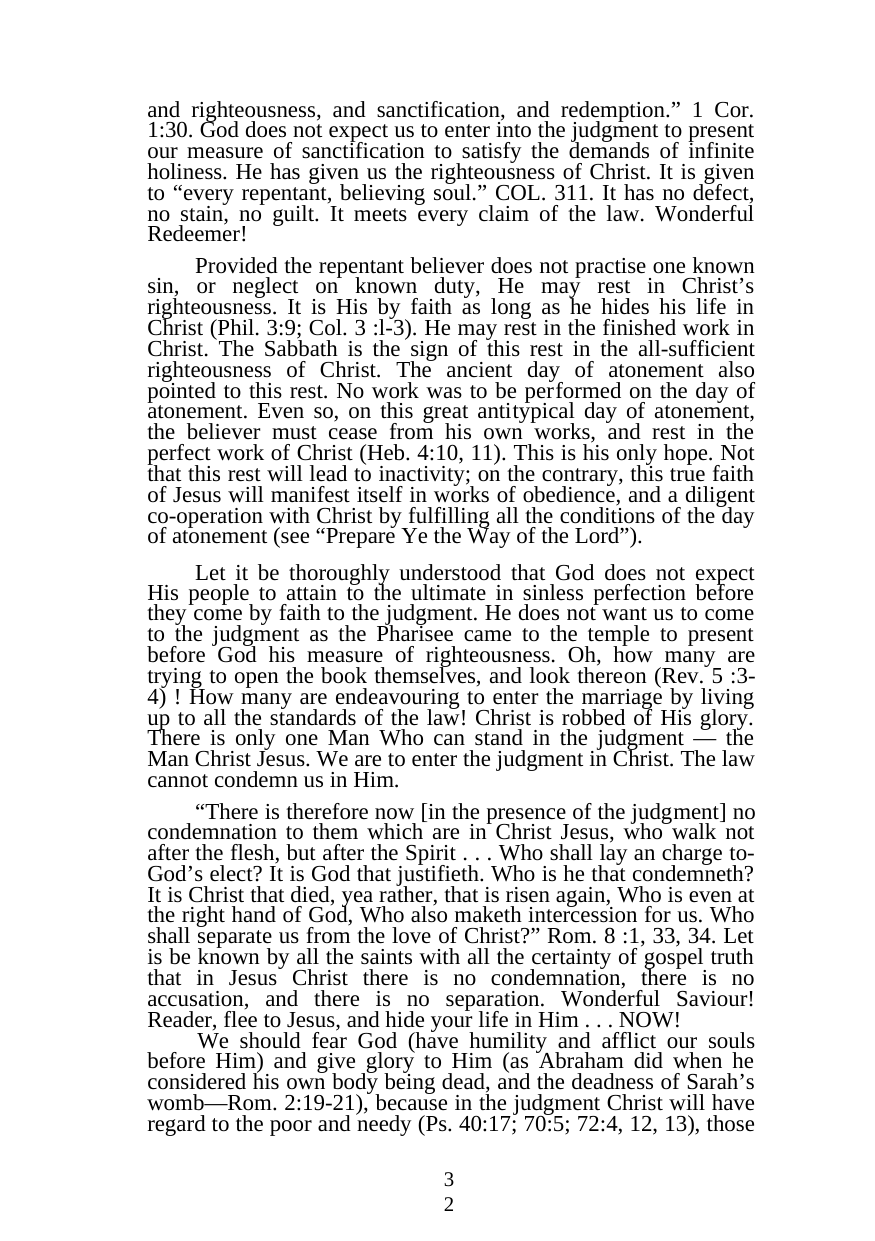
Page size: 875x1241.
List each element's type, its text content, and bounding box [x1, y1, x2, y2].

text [147, 1032, 756, 1136]
text “There is therefore now [in the presence of the judgment] no condemnation to them which are in Christ Jesus, who walk not after the flesh, but after the Spirit . . . Who shall lay an charge to- God’s elect? It is God that justifieth. Who is he that condemneth? It is Christ that died, yea rather, that is risen again, Who is even at the right hand of God, Who also maketh intercession for us. Who shall separate us from the love of Christ?” Rom. 8 :1, 33, 34. Let is be known by all the saints with all the certainty of gospel truth that in Jesus Christ there is no condemnation, there is no accusation, and there is no separation. Wonderful Saviour! Reader, flee to Jesus, and hide your life in Him . . . NOW! [147, 803, 756, 1032]
text Let it be thoroughly understood that God does not expect His people to attain to the ultimate in sinless perfection before they come by faith to the judgment. He does not want us to come to the judgment as the Pharisee came to the temple to present before God his measure of righteousness. Oh, how many are trying to open the book themselves, and look thereon (Rev. 5 :3-4) ! How many are endeavouring to enter the marriage by living up to all the standards of the law! Christ is robbed of His glory. There is only one Man Who can stand in the judgment — the Man Christ Jesus. We are to enter the judgment in Christ. The law cannot condemn us in Him. [147, 563, 756, 792]
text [147, 101, 756, 247]
text Provided the repentant believer does not practise one known sin, or neglect on known duty, He may rest in Christ’s righteousness. It is His by faith as long as he hides his life in Christ (Phil. 3:9; Col. 3 :l-3). He may rest in the finished work in Christ. The Sabbath is the sign of this rest in the all-sufficient righteousness of Christ. The ancient day of atonement also pointed to this rest. No work was to be performed on the day of atonement. Even so, on this great antitypical day of atonement, the believer must cease from his own works, and rest in the perfect work of Christ (Heb. 4:10, 11). This is his only hope. Not that this rest will lead to inactivity; on the contrary, this true faith of Jesus will manifest itself in works of obedience, and a diligent co-operation with Christ by fulfilling all the conditions of the day of atonement (see “Prepare Ye the Way of the Lord”). [147, 257, 756, 549]
